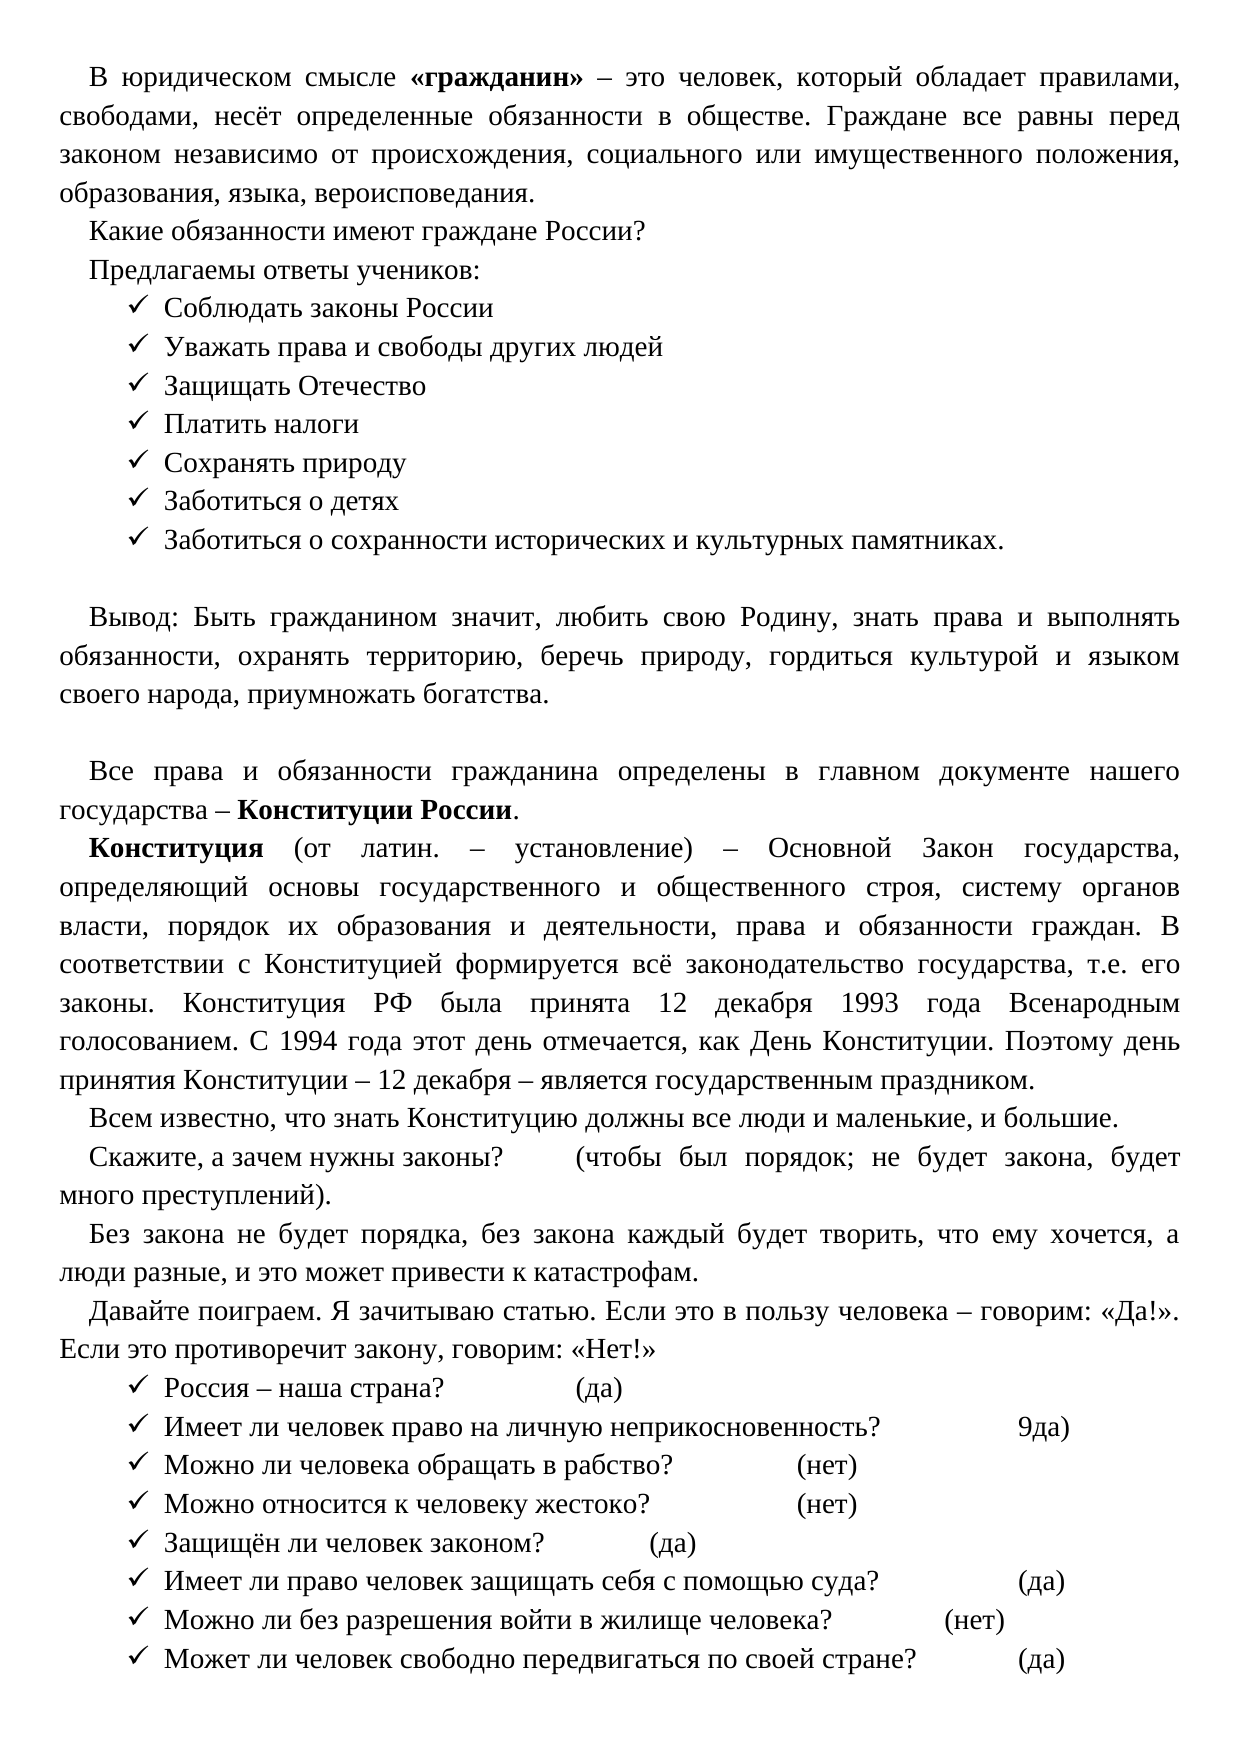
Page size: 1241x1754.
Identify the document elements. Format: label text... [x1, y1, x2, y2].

text Всем известно, что знать Конституцию должны все люди и маленькие, и большие. [59, 1100, 1181, 1134]
list Сохранять природу [126, 445, 1181, 478]
text Предлагаемы ответы учеников: [59, 252, 1181, 285]
list Соблюдать законы России [126, 290, 1181, 324]
list Защищён ли человек законом? (да) [126, 1525, 1181, 1558]
text Какие обязанности имеют граждане России? [59, 213, 1181, 247]
list Можно ли человека обращать в рабство? (нет) [126, 1447, 1181, 1481]
list Защищать Отечество [126, 368, 1181, 401]
text Вывод: Быть гражданином значит, любить свою Родину, знать права и выполнять обязанности, охранять территорию, беречь природу, гордиться культурой и языком своего народа, приумножать богатства. [59, 599, 1181, 710]
text Конституция (от латин. – установление) – Основной Закон государства, определяющий основы государственного и общественного строя, систему органов власти, порядок их образования и деятельности, права и обязанности граждан. В соответствии с Конституцией формируется всё законодательство государства, т.е. его законы. Конституция РФ была принята 12 декабря 1993 года Всенародным голосованием. С 1994 года этот день отмечается, как День Конституции. Поэтому день принятия Конституции – 12 декабря – является государственным праздником. [59, 831, 1181, 1095]
list Заботиться о сохранности исторических и культурных памятниках. [126, 522, 1181, 556]
list Можно относится к человеку жестоко? (нет) [126, 1486, 1181, 1520]
text Все права и обязанности гражданина определены в главном документе нашего государства – Конституции России. [59, 753, 1181, 826]
list Уважать права и свободы других людей [126, 329, 1181, 363]
list Имеет ли человек право на личную неприкосновенность? 9да) [126, 1409, 1181, 1442]
list Россия – наша страна? (да) [126, 1370, 1181, 1404]
text Давайте поиграем. Я зачитываю статью. Если это в пользу человека – говорим: «Да!». Если это противоречит закону, говорим: «Нет!» [59, 1293, 1181, 1365]
text В юридическом смысле «гражданин» – это человек, который обладает правилами, свободами, несёт определенные обязанности в обществе. Граждане все равны перед законом независимо от происхождения, социального или имущественного положения, образования, языка, вероисповедания. [59, 59, 1181, 208]
list Платить налоги [126, 406, 1181, 440]
list Заботиться о детях [126, 483, 1181, 517]
text Без закона не будет порядка, без закона каждый будет творить, что ему хочется, а люди разные, и это может привести к катастрофам. [59, 1216, 1181, 1288]
text Скажите, а зачем нужны законы? (чтобы был порядок; не будет закона, будет много преступлений). [59, 1139, 1181, 1211]
list Можно ли без разрешения войти в жилище человека? (нет) [126, 1602, 1181, 1636]
list Может ли человек свободно передвигаться по своей стране? (да) [126, 1641, 1181, 1674]
list Имеет ли право человек защищать себя с помощью суда? (да) [126, 1563, 1181, 1597]
